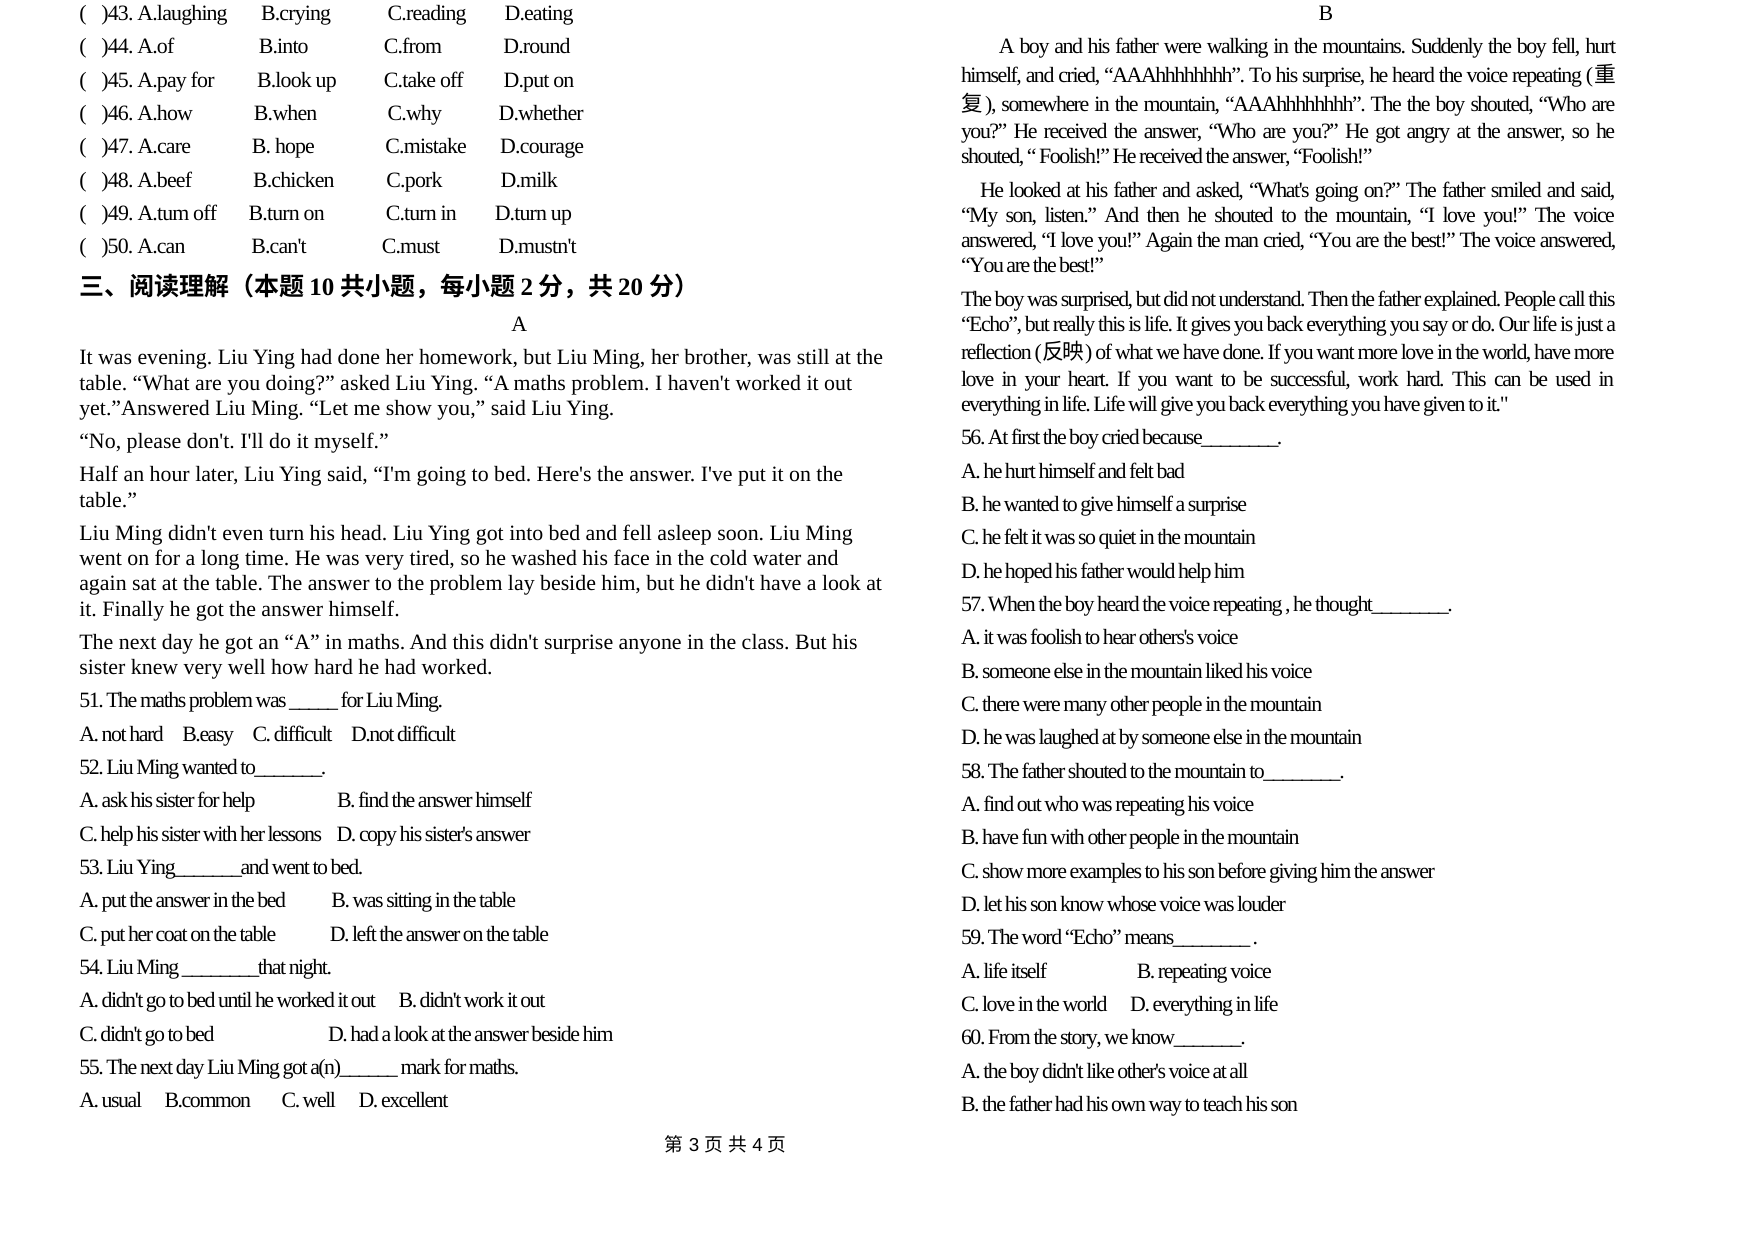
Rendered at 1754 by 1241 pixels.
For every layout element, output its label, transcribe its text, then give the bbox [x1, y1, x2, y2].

text ( )47. A.care B. hope C.mistake D.courage [79, 133, 885, 158]
text ( )44. A.of B.into C.from D.round [79, 33, 885, 58]
text B. have fun with other people in the mountain [961, 824, 1616, 849]
text He looked at his father and asked, “What's going on?” The father smiled and said, “My son, listen.” And then he shouted to the mountain, “I love you!” The voice answered, “I love you!” Again the man cried, “You are the best!” The voice answered, “You are the best!” [961, 177, 1616, 277]
text B [961, 0, 1616, 25]
text B. he wanted to give himself a surprise [961, 491, 1616, 516]
list “No, please don't. I'll do it myself.” [79, 428, 885, 453]
text A. put the answer in the bed B. was sitting in the table [79, 887, 885, 913]
text A boy and his father were walking in the mountains. Suddenly the boy fell, hurt himself, and cried, “AAAhhhhhhhh”. To his surprise, he heard the voice repeating (重复), somewhere in the mountain, “AAAhhhhhhhh”. The the boy shouted, “Who are you?” He received the answer, “Who are you?” He got angry at the answer, so he shouted, “ Foolish!” He received the answer, “Foolish!” [961, 33, 1616, 168]
text D. he was laughed at by someone else in the mountain [961, 724, 1616, 749]
text 59. The word “Echo” means________ . [961, 924, 1616, 949]
text B. the father had his own way to teach his son [961, 1091, 1616, 1116]
list 阅读理解（本题10 共小题，每小题2分，共20 分） [79, 267, 885, 303]
text 54. Liu Ming ________that night. [79, 954, 885, 979]
text ( )45. A.pay for B.look up C.take off D.put on [79, 67, 885, 92]
text A. the boy didn't like other's voice at all [961, 1058, 1616, 1083]
list The next day he got an “A” in maths. And this didn't surprise anyone in the class. But his sister knew very well how hard he had worked. [79, 629, 885, 679]
text 51. The maths problem was _____ for Liu Ming. [79, 687, 885, 713]
text D. let his son know whose voice was louder [961, 891, 1616, 916]
text C. love in the world D. everything in life [961, 991, 1616, 1016]
text The boy was surprised, but did not understand. Then the father explained. People call this “Echo”, but really this is life. It gives you back everything you say or do. Our life is just a reflection (反映) of what we have done. If you want more love in the world, have more love in your heart. If you want to be successful, work hard. This can be used in everything in life. Life will give you back everything you have given to it." [961, 286, 1616, 416]
text ( )50. A.can B.can't C.must D.mustn't [79, 233, 885, 258]
text 60. From the story, we know_______. [961, 1024, 1616, 1049]
text A. find out who was repeating his voice [961, 791, 1616, 816]
text A. it was foolish to hear others's voice [961, 624, 1616, 649]
text A. usual B.common C. well D. excellent [79, 1087, 885, 1113]
text C. he felt it was so quiet in the mountain [961, 524, 1616, 549]
text 53. Liu Ying_______and went to bed. [79, 854, 885, 879]
text A. life itself B. repeating voice [961, 958, 1616, 983]
text 56. At first the boy cried because________. [961, 424, 1616, 449]
text D. he hoped his father would help him [961, 558, 1616, 583]
list It was evening. Liu Ying had done her homework, but Liu Ming, her brother, was still at the table. “What are you doing?” asked Liu Ying. “A maths problem. I haven't worked it out yet.”Answered Liu Ming. “Let me show you,” said Liu Ying. [79, 344, 885, 420]
text 55. The next day Liu Ming got a(n)______ mark for maths. [79, 1054, 885, 1079]
text ( )48. A.beef B.chicken C.pork D.milk [79, 167, 885, 192]
list Half an hour later, Liu Ying said, “I'm going to bed. Here's the answer. I've put it on the table.” [79, 461, 885, 512]
text 58. The father shouted to the mountain to________. [961, 758, 1616, 783]
text A. not hard B.easy C. difficult D.not difficult [79, 721, 885, 746]
text C. didn't go to bed D. had a look at the answer beside him [79, 1021, 885, 1046]
text B. someone else in the mountain liked his voice [961, 658, 1616, 683]
text ( )46. A.how B.when C.why D.whether [79, 100, 885, 125]
text A [79, 311, 885, 336]
text C. show more examples to his son before giving him the answer [961, 858, 1616, 883]
text 57. When the boy heard the voice repeating , he thought________. [961, 591, 1616, 616]
text A. he hurt himself and felt bad [961, 458, 1616, 483]
text A. didn't go to bed until he worked it out B. didn't work it out [79, 987, 885, 1013]
text A. ask his sister for help B. find the answer himself [79, 787, 885, 813]
text C. there were many other people in the mountain [961, 691, 1616, 716]
text 52. Liu Ming wanted to_______. [79, 754, 885, 779]
text C. help his sister with her lessons D. copy his sister's answer [79, 821, 885, 846]
text ( )43. A.laughing B.crying C.reading D.eating [79, 0, 885, 25]
text ( )49. A.tum off B.turn on C.turn in D.turn up [79, 200, 885, 225]
list Liu Ming didn't even turn his head. Liu Ying got into bed and fell asleep soon. Liu Ming went on for a long time. He was very tired, so he washed his face in the cold water and again sat at the table. The answer to the problem lay beside him, but he didn't have a look at it. Finally he got the answer himself. [79, 520, 885, 621]
text C. put her coat on the table D. left the answer on the table [79, 921, 885, 946]
